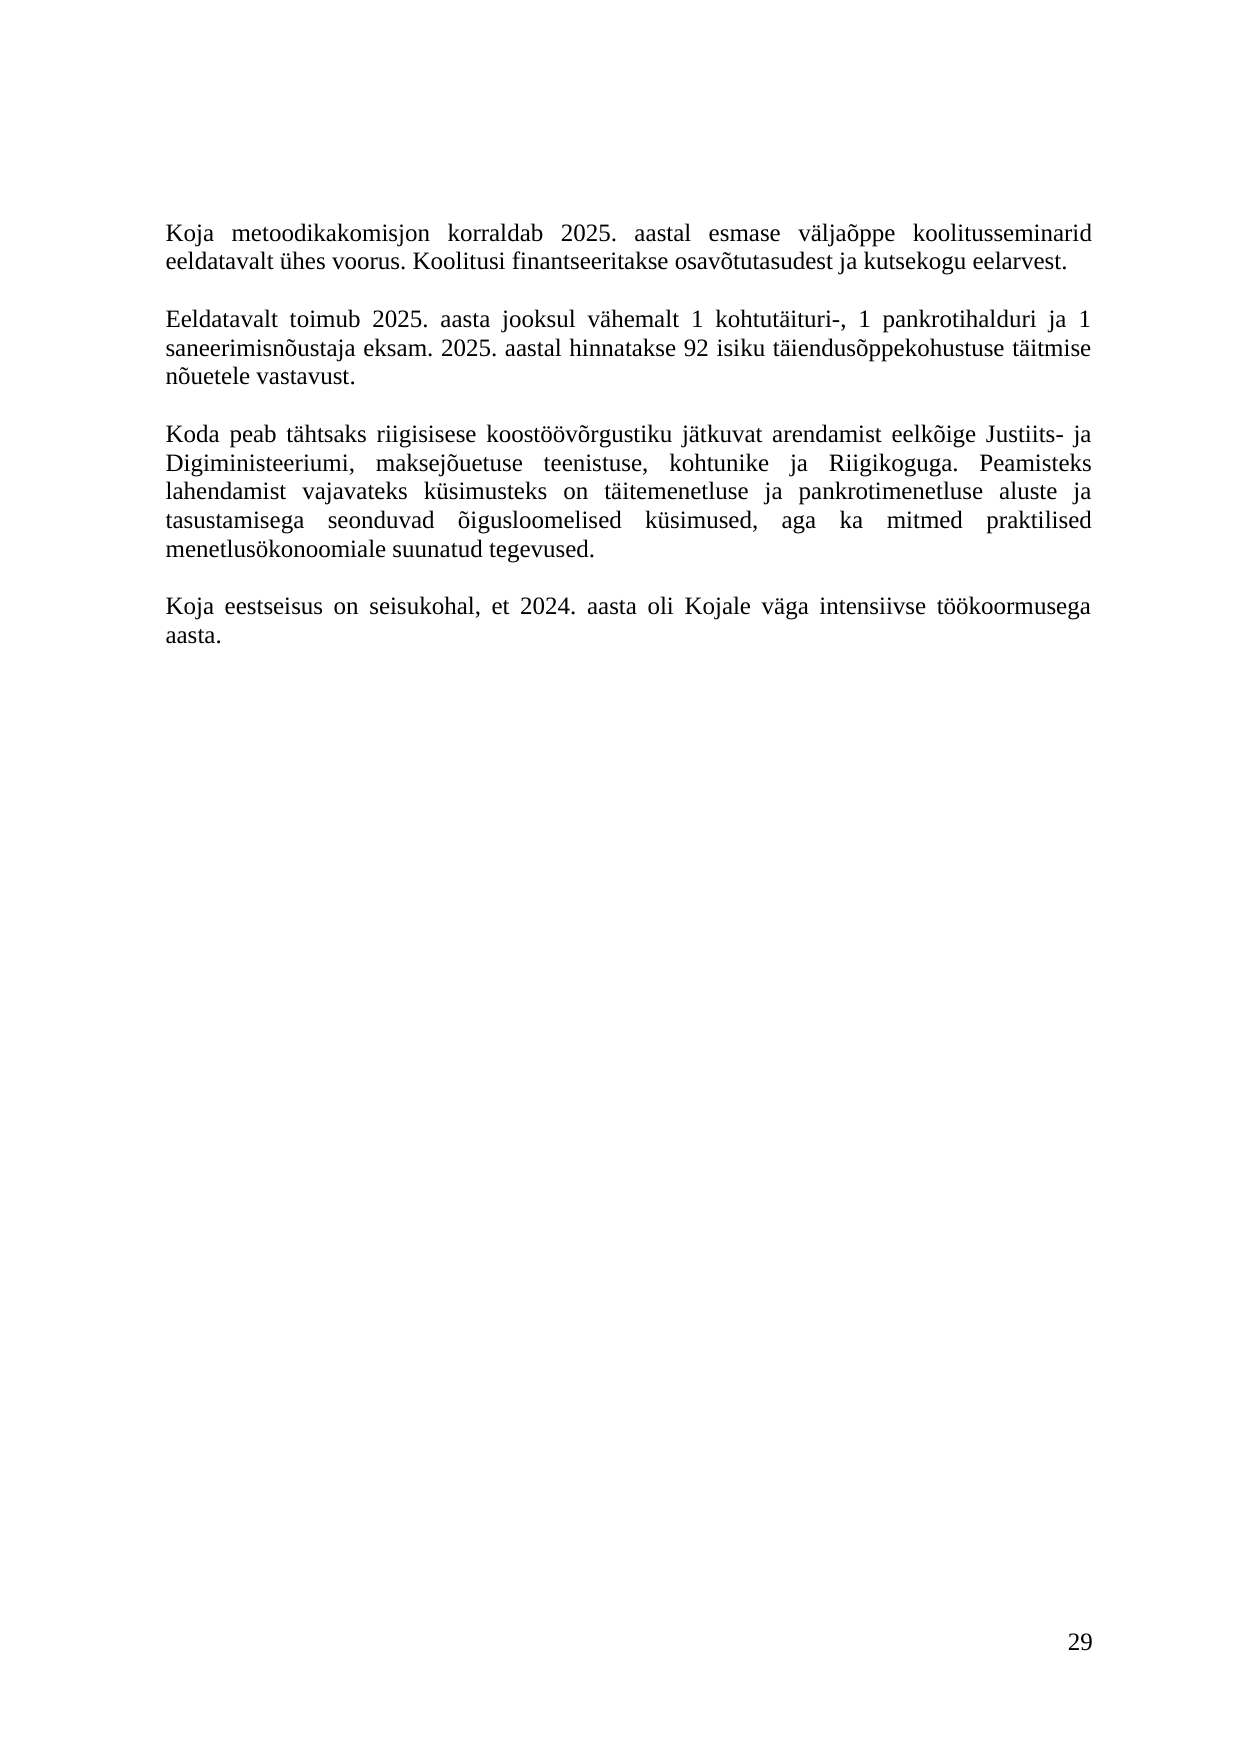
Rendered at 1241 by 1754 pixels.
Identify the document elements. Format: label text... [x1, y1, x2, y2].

text Koja metoodikakomisjon korraldab 2025. aastal esmase väljaõppe koolitusseminarid eeldatavalt ühes voorus. Koolitusi finantseeritakse osavõtutasudest ja kutsekogu eelarvest. [165, 218, 1092, 275]
text Eeldatavalt toimub 2025. aasta jooksul vähemalt 1 kohtutäituri-, 1 pankrotihalduri ja 1 saneerimisnõustaja eksam. 2025. aastal hinnatakse 92 isiku täiendusõppekohustuse täitmise nõuetele vastavust. [165, 304, 1092, 390]
text Koja eestseisus on seisukohal, et 2024. aasta oli Kojale väga intensiivse töökoormusega aasta. [165, 591, 1092, 649]
text Koda peab tähtsaks riigisisese koostöövõrgustiku jätkuvat arendamist eelkõige Justiits- ja Digiministeeriumi, maksejõuetuse teenistuse, kohtunike ja Riigikoguga. Peamisteks lahendamist vajavateks küsimusteks on täitemenetluse ja pankrotimenetluse aluste ja tasustamisega seonduvad õigusloomelised küsimused, aga ka mitmed praktilised menetlusökonoomiale suunatud tegevused. [165, 419, 1092, 563]
